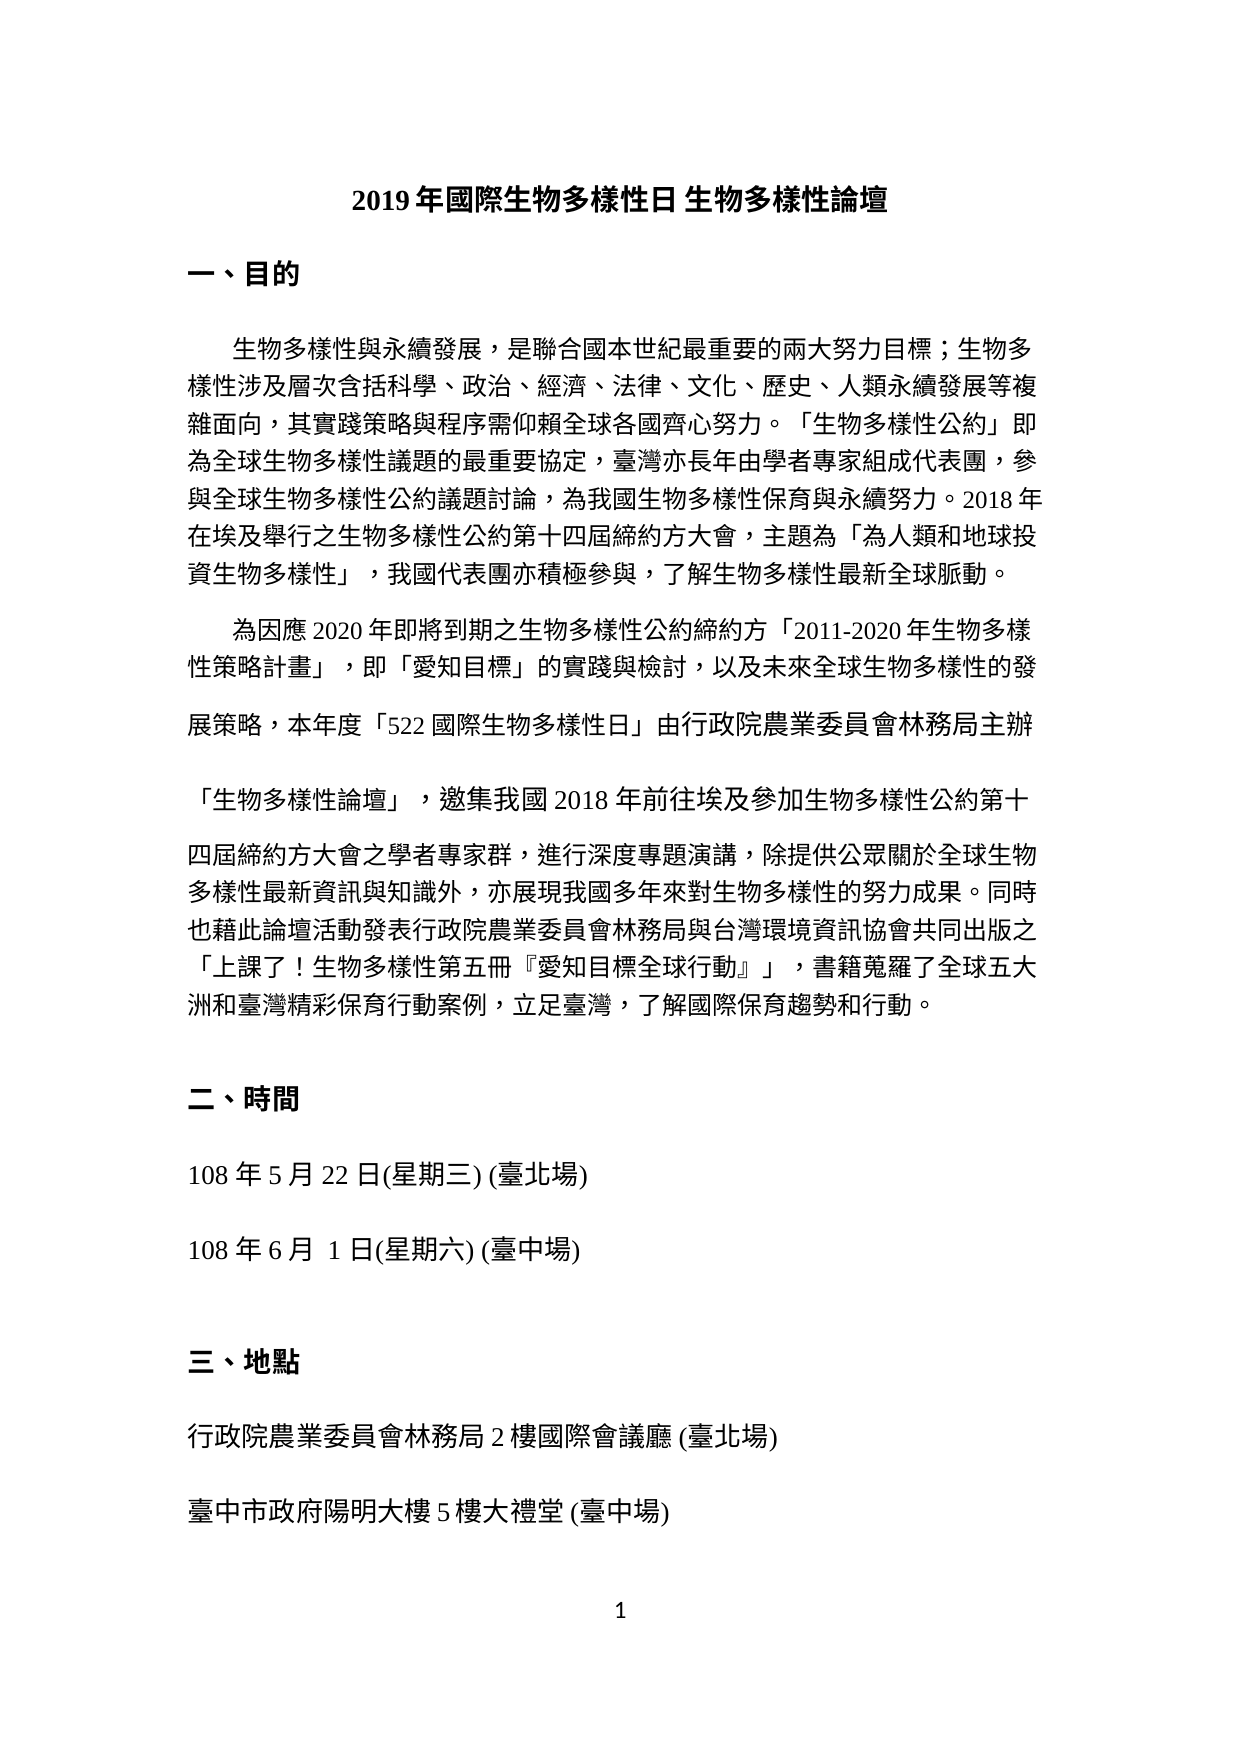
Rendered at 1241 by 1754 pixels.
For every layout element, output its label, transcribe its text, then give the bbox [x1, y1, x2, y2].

text 二、時間 [187, 1060, 1053, 1135]
text 行政院農業委員會林務局2樓國際會議廳 (臺北場) [187, 1397, 1053, 1472]
text 三、地點 [187, 1322, 1053, 1397]
text 一、目的 [187, 235, 1053, 310]
text 臺中市政府陽明大樓5樓大禮堂 (臺中場) [187, 1472, 1053, 1547]
text 為因應 2020 年即將到期之生物多樣性公約締約方「2011-2020年生物多樣性策略計畫」，即「愛知目標」的實踐與檢討，以及未來全球生物多樣性的發展策略，本年度「522 國際生物多樣性日」由行政院農業委員會林務局主辦「生物多樣性論壇」，邀集我國 2018 年前往埃及參加生物多樣性公約第十四屆締約方大會之學者專家群，進行深度專題演講，除提供公眾關於全球生物多樣性最新資訊與知識外，亦展現我國多年來對生物多樣性的努力成果。同時也藉此論壇活動發表行政院農業委員會林務局與台灣環境資訊協會共同出版之「上課了！生物多樣性第五冊『愛知目標全球行動』」，書籍蒐羅了全球五大洲和臺灣精彩保育行動案例，立足臺灣，了解國際保育趨勢和行動。 [187, 610, 1053, 1022]
text 2019年國際生物多樣性日 生物多樣性論壇 [187, 160, 1053, 235]
text 生物多樣性與永續發展，是聯合國本世紀最重要的兩大努力目標；生物多樣性涉及層次含括科學、政治、經濟、法律、文化、歷史、人類永續發展等複雜面向，其實踐策略與程序需仰賴全球各國齊心努力。「生物多樣性公約」即為全球生物多樣性議題的最重要協定，臺灣亦長年由學者專家組成代表團，參與全球生物多樣性公約議題討論，為我國生物多樣性保育與永續努力。2018 年在埃及舉行之生物多樣性公約第十四屆締約方大會，主題為「為人類和地球投資生物多樣性」，我國代表團亦積極參與，了解生物多樣性最新全球脈動。 [187, 328, 1053, 591]
text 108 年 6 月 1 日(星期六) (臺中場) [187, 1210, 1053, 1285]
text 108 年 5 月 22 日(星期三) (臺北場) [187, 1135, 1053, 1210]
